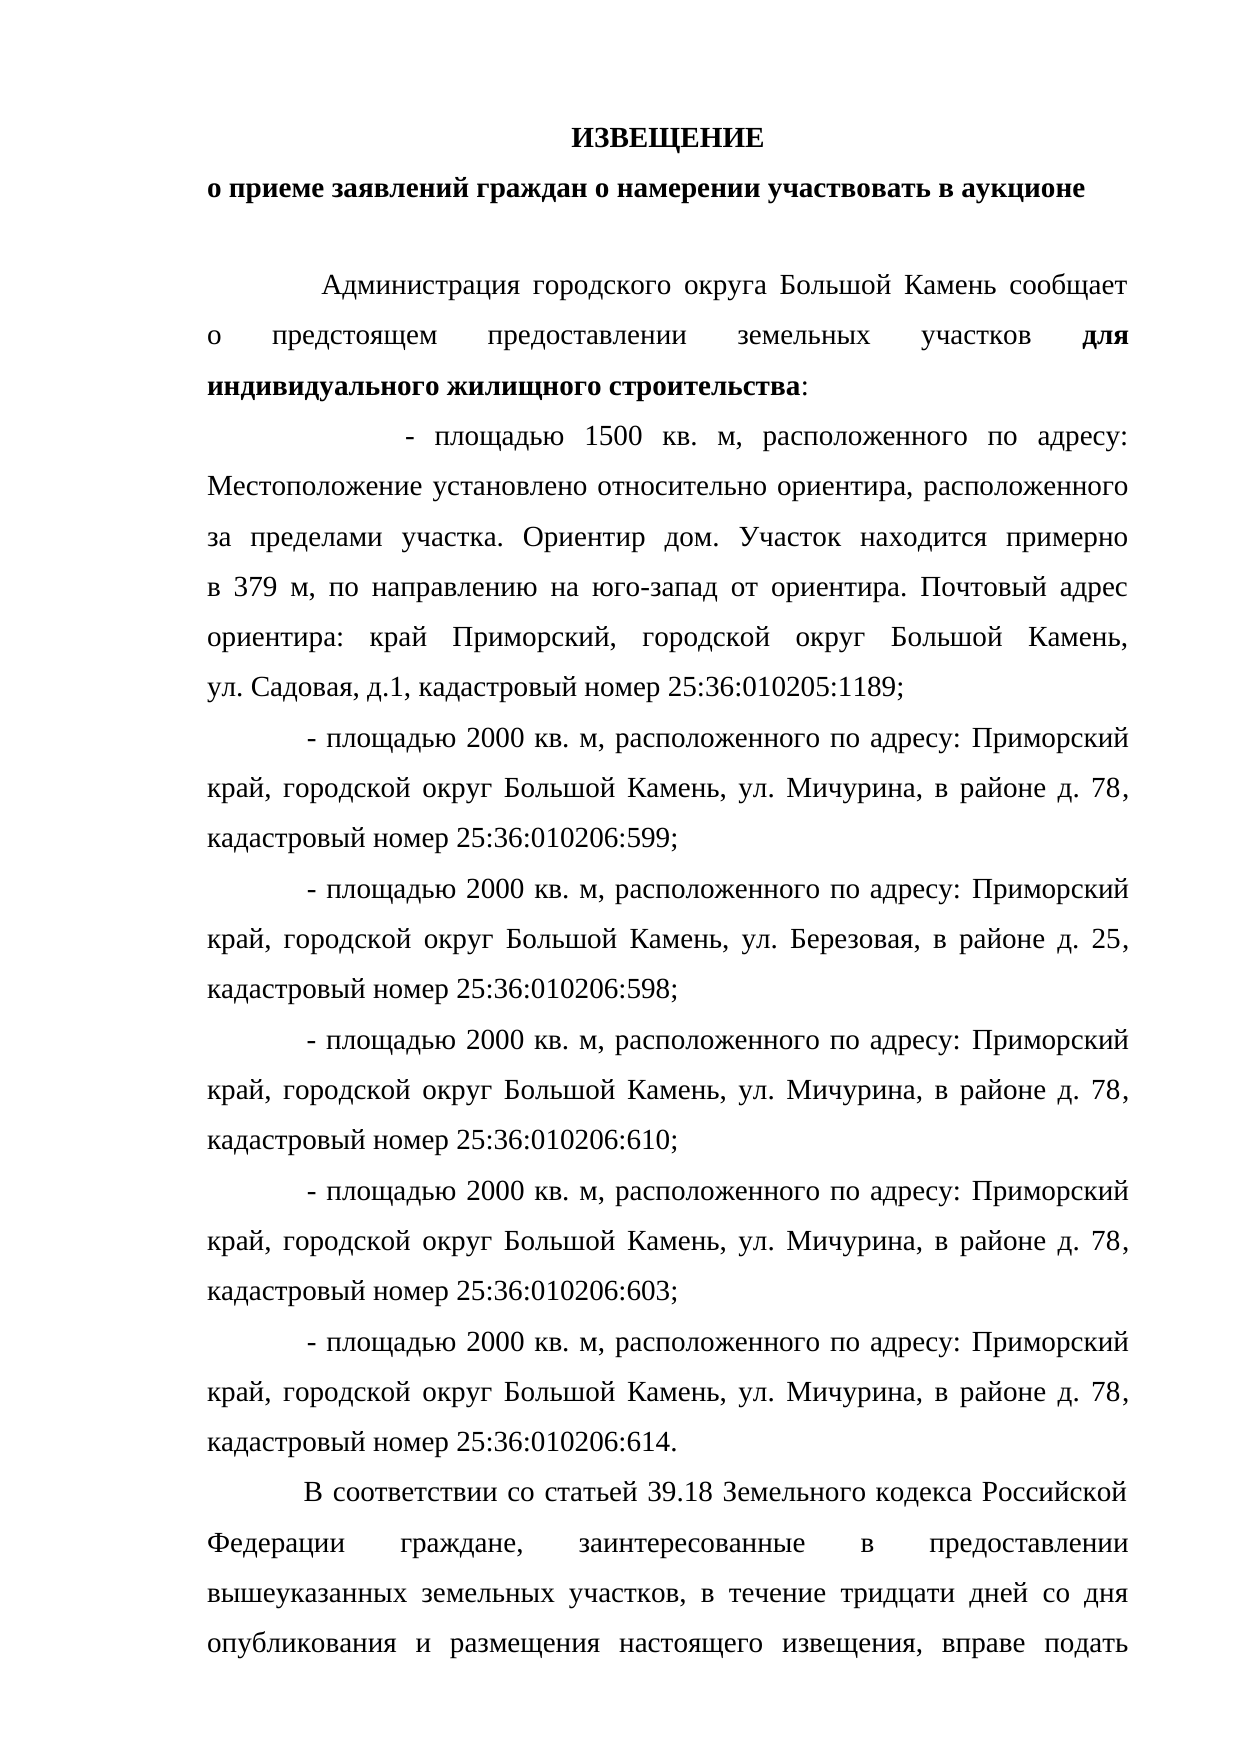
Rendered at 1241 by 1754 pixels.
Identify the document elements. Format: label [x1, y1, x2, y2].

table_header [196, 120, 1140, 1659]
